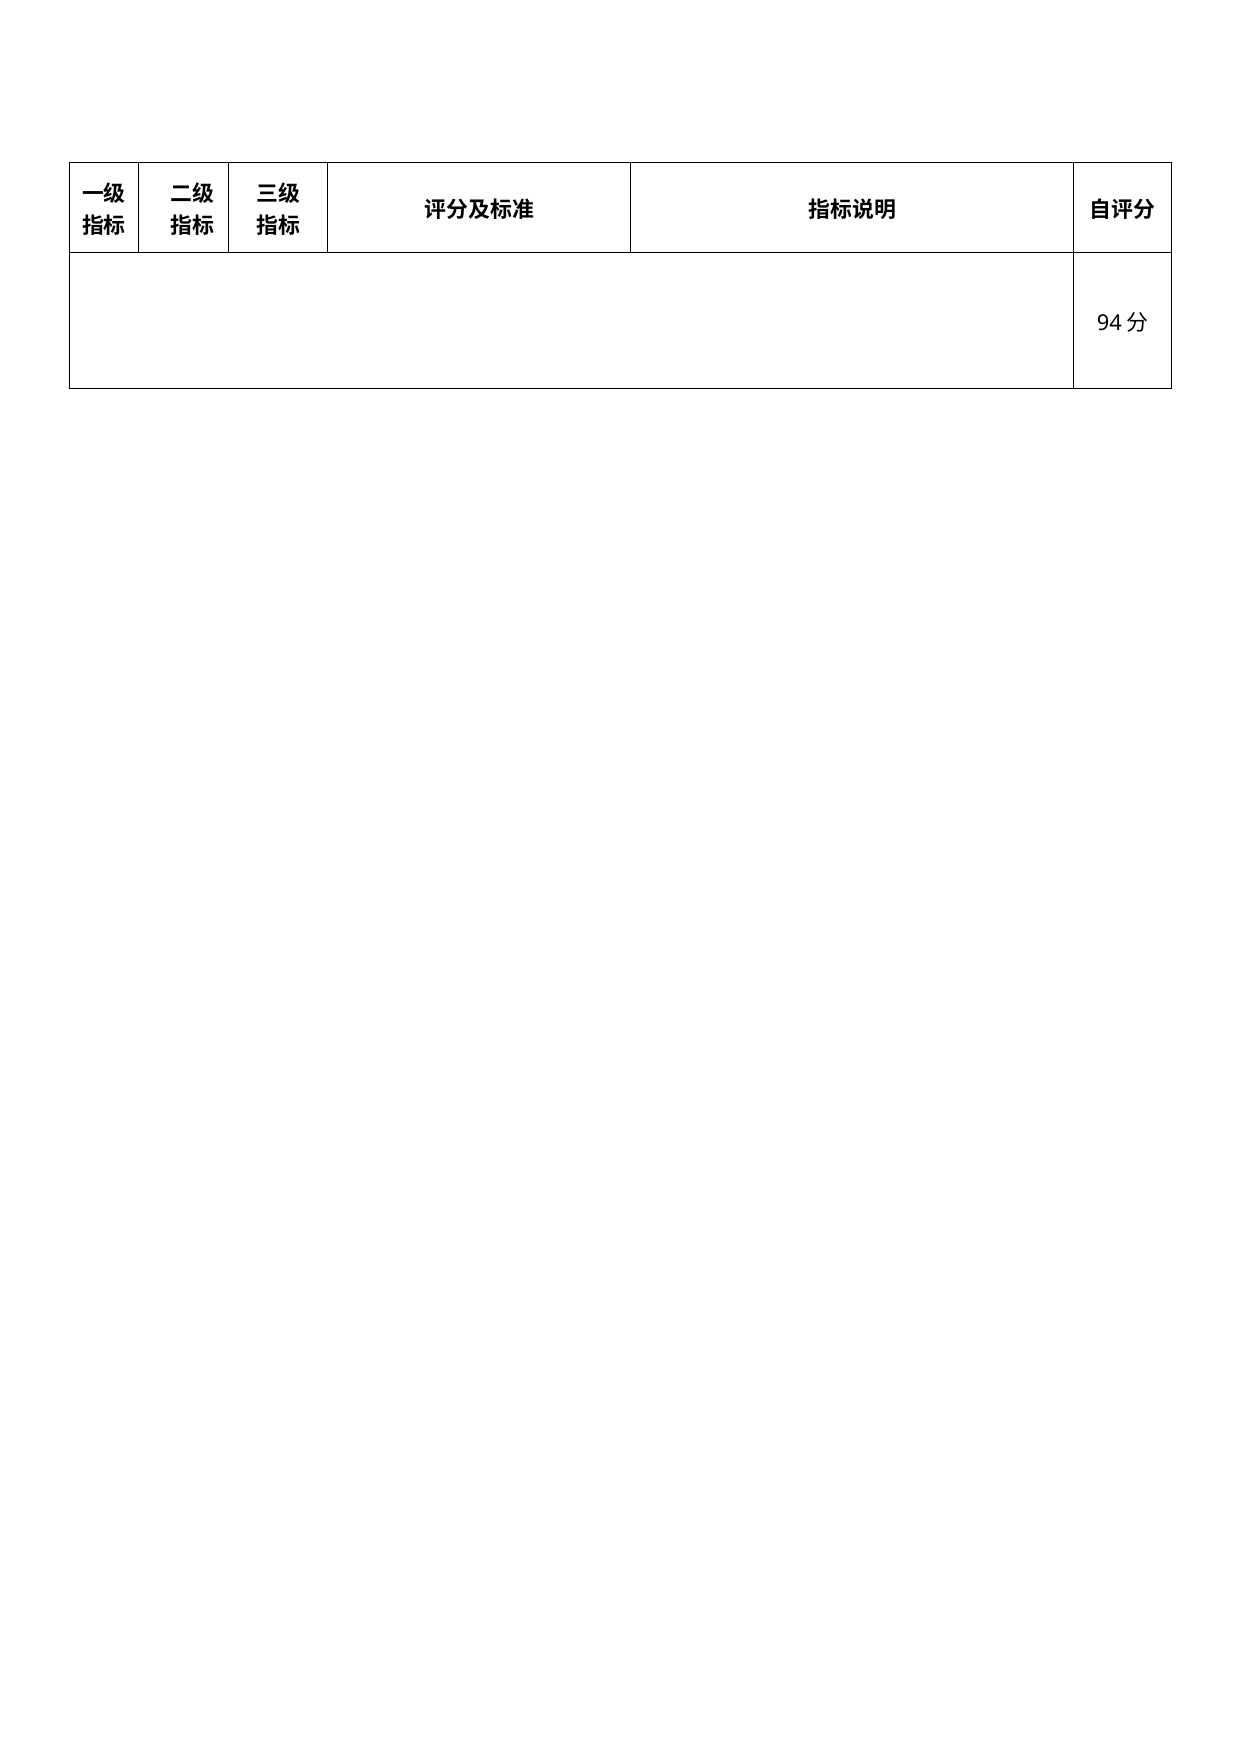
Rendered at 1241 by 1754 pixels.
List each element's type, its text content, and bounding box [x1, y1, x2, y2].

table_header 一级 指标 [70, 163, 138, 252]
table_header 评分及标准 [328, 163, 630, 252]
table_header 自评分 [1074, 163, 1171, 252]
table_cell 94分 [1074, 253, 1171, 388]
table_header 指标说明 [631, 163, 1073, 252]
table_header 三级 指标 [229, 163, 327, 252]
table_cell [70, 253, 1073, 388]
table_header 二级 指标 [139, 163, 228, 252]
